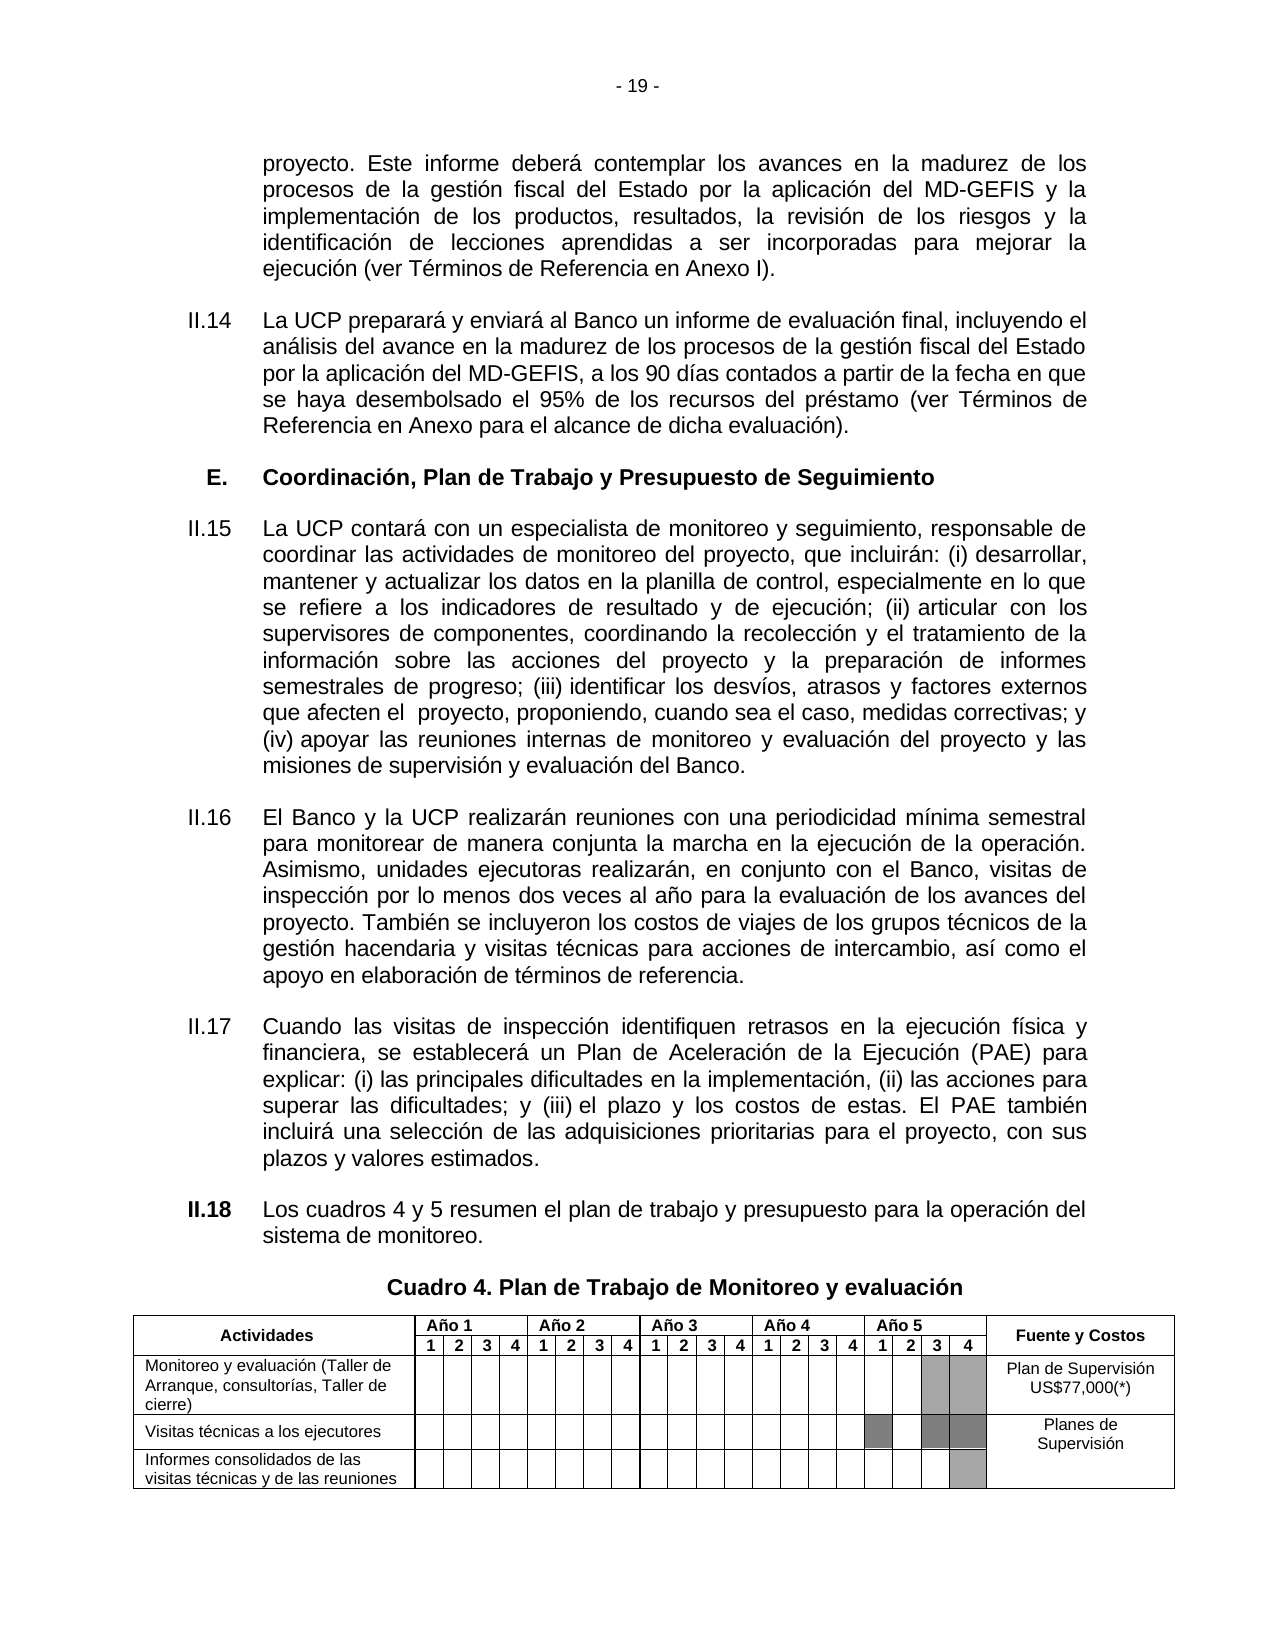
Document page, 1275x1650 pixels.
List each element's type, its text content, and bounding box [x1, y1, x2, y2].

text Cuando las visitas de inspección identifiquen retrasos en la ejecución física y financiera, se establecerá un Plan de Aceleración de la Ejecución (PAE) para explicar: (i) las principales dificultades en la implementación, (ii) las acciones para superar las dificultades; y (iii) el plazo y los costos de estas. El PAE también incluirá una selección de las adquisiciones prioritarias para el proyecto, con sus plazos y valores estimados. [187, 1013, 1087, 1171]
table_cell 3 [584, 1336, 611, 1355]
table_cell 4 [837, 1336, 864, 1355]
table_cell 2 [893, 1336, 921, 1355]
subtitle Coordinación, Plan de Trabajo y Presupuesto de Seguimiento [206, 463, 1087, 490]
table_cell [753, 1356, 780, 1414]
table_cell [528, 1415, 555, 1448]
table_cell [444, 1450, 471, 1488]
table_cell [641, 1356, 667, 1414]
table_cell [809, 1415, 836, 1448]
table_cell [472, 1450, 499, 1488]
table_cell [584, 1450, 611, 1488]
table_cell [893, 1415, 921, 1448]
table_cell 3 [697, 1336, 724, 1355]
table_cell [134, 1450, 414, 1488]
table_cell [837, 1450, 864, 1488]
table_cell Monitoreo y evaluación (Taller de Arranque, consultorías, Taller de cierre) [134, 1356, 414, 1414]
table_cell 4 [950, 1336, 986, 1355]
table_cell [500, 1356, 527, 1414]
table_cell 1 [865, 1336, 892, 1355]
table_cell 4 [612, 1336, 639, 1355]
text La UCP contará con un especialista de monitoreo y seguimiento, responsable de coordinar las actividades de monitoreo del proyecto, que incluirán: (i) desarrollar, mantener y actualizar los datos en la planilla de control, especialmente en lo que se refiere a los indicadores de resultado y de ejecución; (ii) articular con los supervisores de componentes, coordinando la recolección y el tratamiento de la información sobre las acciones del proyecto y la preparación de informes semestrales de progreso; (iii) identificar los desvíos, atrasos y factores externos que afecten el proyecto, proponiendo, cuando sea el caso, medidas correctivas; y (iv) apoyar las reuniones internas de monitoreo y evaluación del proyecto y las misiones de supervisión y evaluación del Banco. [187, 515, 1087, 778]
table_cell [416, 1415, 443, 1448]
table_cell [668, 1356, 696, 1414]
table_cell [697, 1356, 724, 1414]
table_cell [950, 1450, 986, 1488]
table_cell Visitas técnicas a los ejecutores [134, 1415, 414, 1448]
table_header Año 4 [753, 1316, 864, 1335]
table_cell [809, 1356, 836, 1414]
table_cell [500, 1415, 527, 1448]
table_cell 1 [641, 1336, 667, 1355]
table_cell 4 [500, 1336, 527, 1355]
table_cell [416, 1450, 443, 1488]
table_cell 2 [444, 1336, 471, 1355]
table_cell [612, 1450, 639, 1488]
table_cell [641, 1415, 667, 1448]
table_cell [922, 1356, 949, 1414]
table_cell [950, 1415, 986, 1448]
table_cell [865, 1356, 892, 1414]
text El Banco y la UCP realizarán reuniones con una periodicidad mínima semestral para monitorear de manera conjunta la marcha en la ejecución de la operación. Asimismo, unidades ejecutoras realizarán, en conjunto con el Banco, visitas de inspección por lo menos dos veces al año para la evaluación de los avances del proyecto. También se incluyeron los costos de viajes de los grupos técnicos de la gestión hacendaria y visitas técnicas para acciones de intercambio, así como el apoyo en elaboración de términos de referencia. [187, 803, 1087, 988]
table_cell [556, 1450, 583, 1488]
table_cell [725, 1356, 752, 1414]
table_cell [668, 1450, 696, 1488]
table_header Actividades [134, 1316, 414, 1355]
table_cell [781, 1450, 808, 1488]
table_cell [668, 1415, 696, 1448]
table_cell 3 [922, 1336, 949, 1355]
table_cell [528, 1356, 555, 1414]
table_cell [753, 1415, 780, 1448]
table_cell [781, 1415, 808, 1448]
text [187, 150, 1087, 282]
table_cell [922, 1450, 949, 1488]
table_cell [893, 1356, 921, 1414]
table_cell [641, 1450, 667, 1488]
table_cell 2 [668, 1336, 696, 1355]
table_cell [584, 1415, 611, 1448]
table_cell [809, 1450, 836, 1488]
table_cell [472, 1356, 499, 1414]
table_cell [612, 1356, 639, 1414]
table_cell 4 [725, 1336, 752, 1355]
table_cell [725, 1415, 752, 1448]
table_cell 2 [781, 1336, 808, 1355]
table_cell [444, 1415, 471, 1448]
table_cell [500, 1450, 527, 1488]
table_cell [697, 1450, 724, 1488]
table_cell [725, 1450, 752, 1488]
table_cell [837, 1356, 864, 1414]
table_cell 3 [472, 1336, 499, 1355]
table_cell 1 [753, 1336, 780, 1355]
table_cell 2 [556, 1336, 583, 1355]
table_cell Plan de Supervisión US$77,000(*) [987, 1356, 1174, 1414]
table_cell [865, 1415, 892, 1448]
table_header Año 1 [416, 1316, 527, 1335]
table_cell [837, 1415, 864, 1448]
table_header Fuente y Costos [987, 1316, 1174, 1355]
text Los cuadros 4 y 5 resumen el plan de trabajo y presupuesto para la operación del sistema de monitoreo. [187, 1196, 1087, 1249]
table_cell 1 [528, 1336, 555, 1355]
table_cell 1 [416, 1336, 443, 1355]
table_cell [556, 1356, 583, 1414]
table_cell [556, 1415, 583, 1448]
table_cell [753, 1450, 780, 1488]
table_cell [950, 1356, 986, 1414]
table_cell [865, 1450, 892, 1488]
table_header Año 5 [865, 1316, 986, 1335]
table_header Año 3 [641, 1316, 752, 1335]
table_cell [922, 1415, 949, 1448]
table_cell [697, 1415, 724, 1448]
table_cell [893, 1450, 921, 1488]
text La UCP preparará y enviará al Banco un informe de evaluación final, incluyendo el análisis del avance en la madurez de los procesos de la gestión fiscal del Estado por la aplicación del MD-GEFIS, a los 90 días contados a partir de la fecha en que se haya desembolsado el 95% de los recursos del préstamo (ver Términos de Referencia en Anexo para el alcance de dicha evaluación). [187, 307, 1087, 438]
table_cell [444, 1356, 471, 1414]
table_cell [612, 1415, 639, 1448]
table_cell [416, 1356, 443, 1414]
table_cell [781, 1356, 808, 1414]
table_cell Planes de Supervisión [987, 1415, 1174, 1488]
table_cell [528, 1450, 555, 1488]
table_cell 3 [809, 1336, 836, 1355]
table_header Año 2 [528, 1316, 639, 1335]
table_cell [472, 1415, 499, 1448]
table_cell [584, 1356, 611, 1414]
list Cuadro 4. Plan de Trabajo de Monitoreo y evaluación [262, 1274, 1087, 1300]
